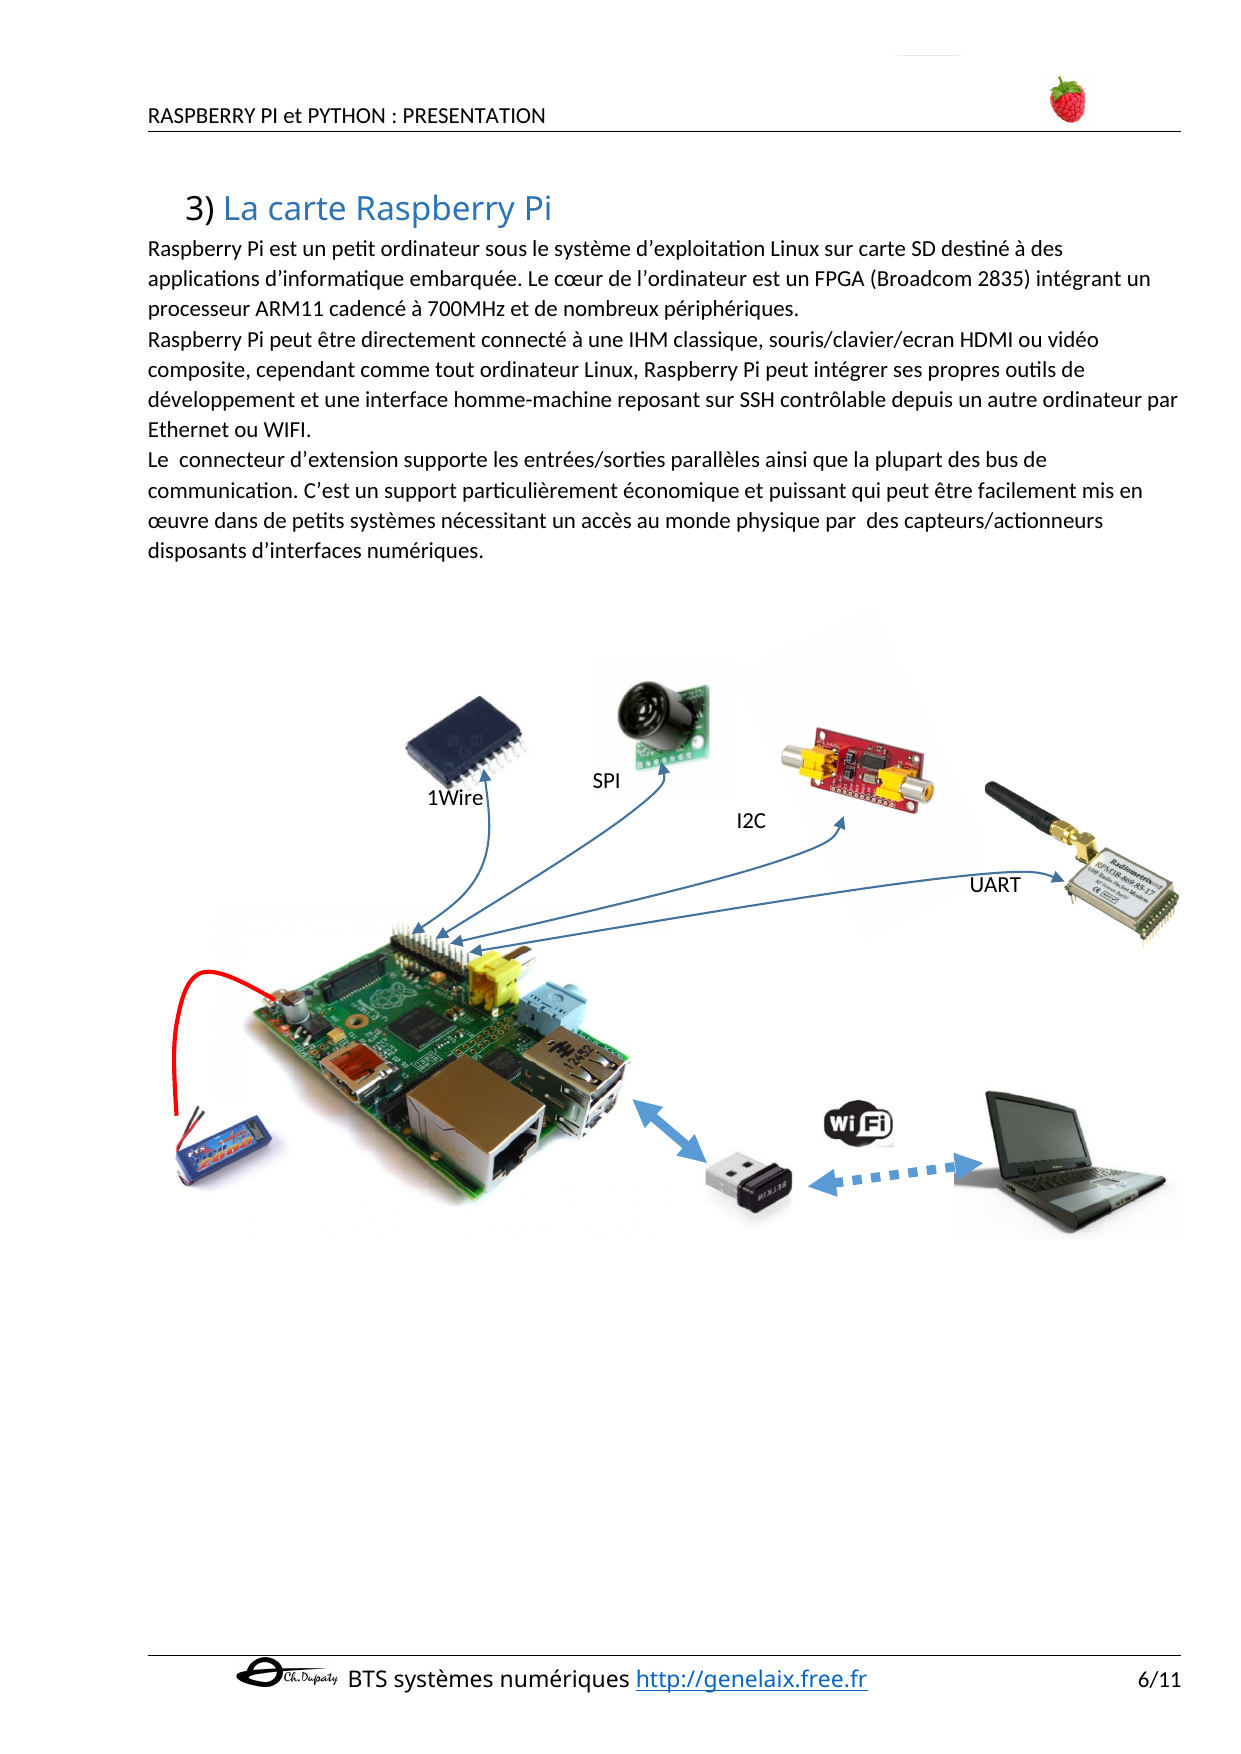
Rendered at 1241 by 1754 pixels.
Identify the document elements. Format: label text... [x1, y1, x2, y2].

subtitle La carte Raspberry Pi [185, 185, 1181, 231]
picture [147, 846, 671, 1295]
picture [822, 1099, 894, 1148]
picture [954, 1080, 1182, 1240]
picture [697, 1134, 801, 1241]
picture [1044, 73, 1093, 124]
picture [394, 695, 533, 797]
picture [592, 605, 1181, 949]
picture [841, 877, 971, 942]
text Raspberry Pi est un petit ordinateur sous le système d’exploitation Linux sur carte SD destiné à des applications d’informatique embarquée. Le cœur de l’ordinateur est un FPGA (Broadcom 2835) intégrant un processeur ARM11 cadencé à 700MHz et de nombreux périphériques. Raspberry Pi peut être directement connecté à une IHM classique, souris/clavier/ecran HDMI ou vidéo composite, cependant comme tout ordinateur Linux, Raspberry Pi peut intégrer ses propres outils de développement et une interface homme-machine reposant sur SSH contrôlable depuis un autre ordinateur par Ethernet ou WIFI. Le connecteur d’extension supporte les entrées/sorties parallèles ainsi que la plupart des bus de communication. C’est un support particulièrement économique et puissant qui peut être facilement mis en œuvre dans de petits systèmes nécessitant un accès au monde physique par des capteurs/actionneurs disposants d’interfaces numériques. [148, 234, 1181, 564]
picture [236, 1657, 342, 1688]
